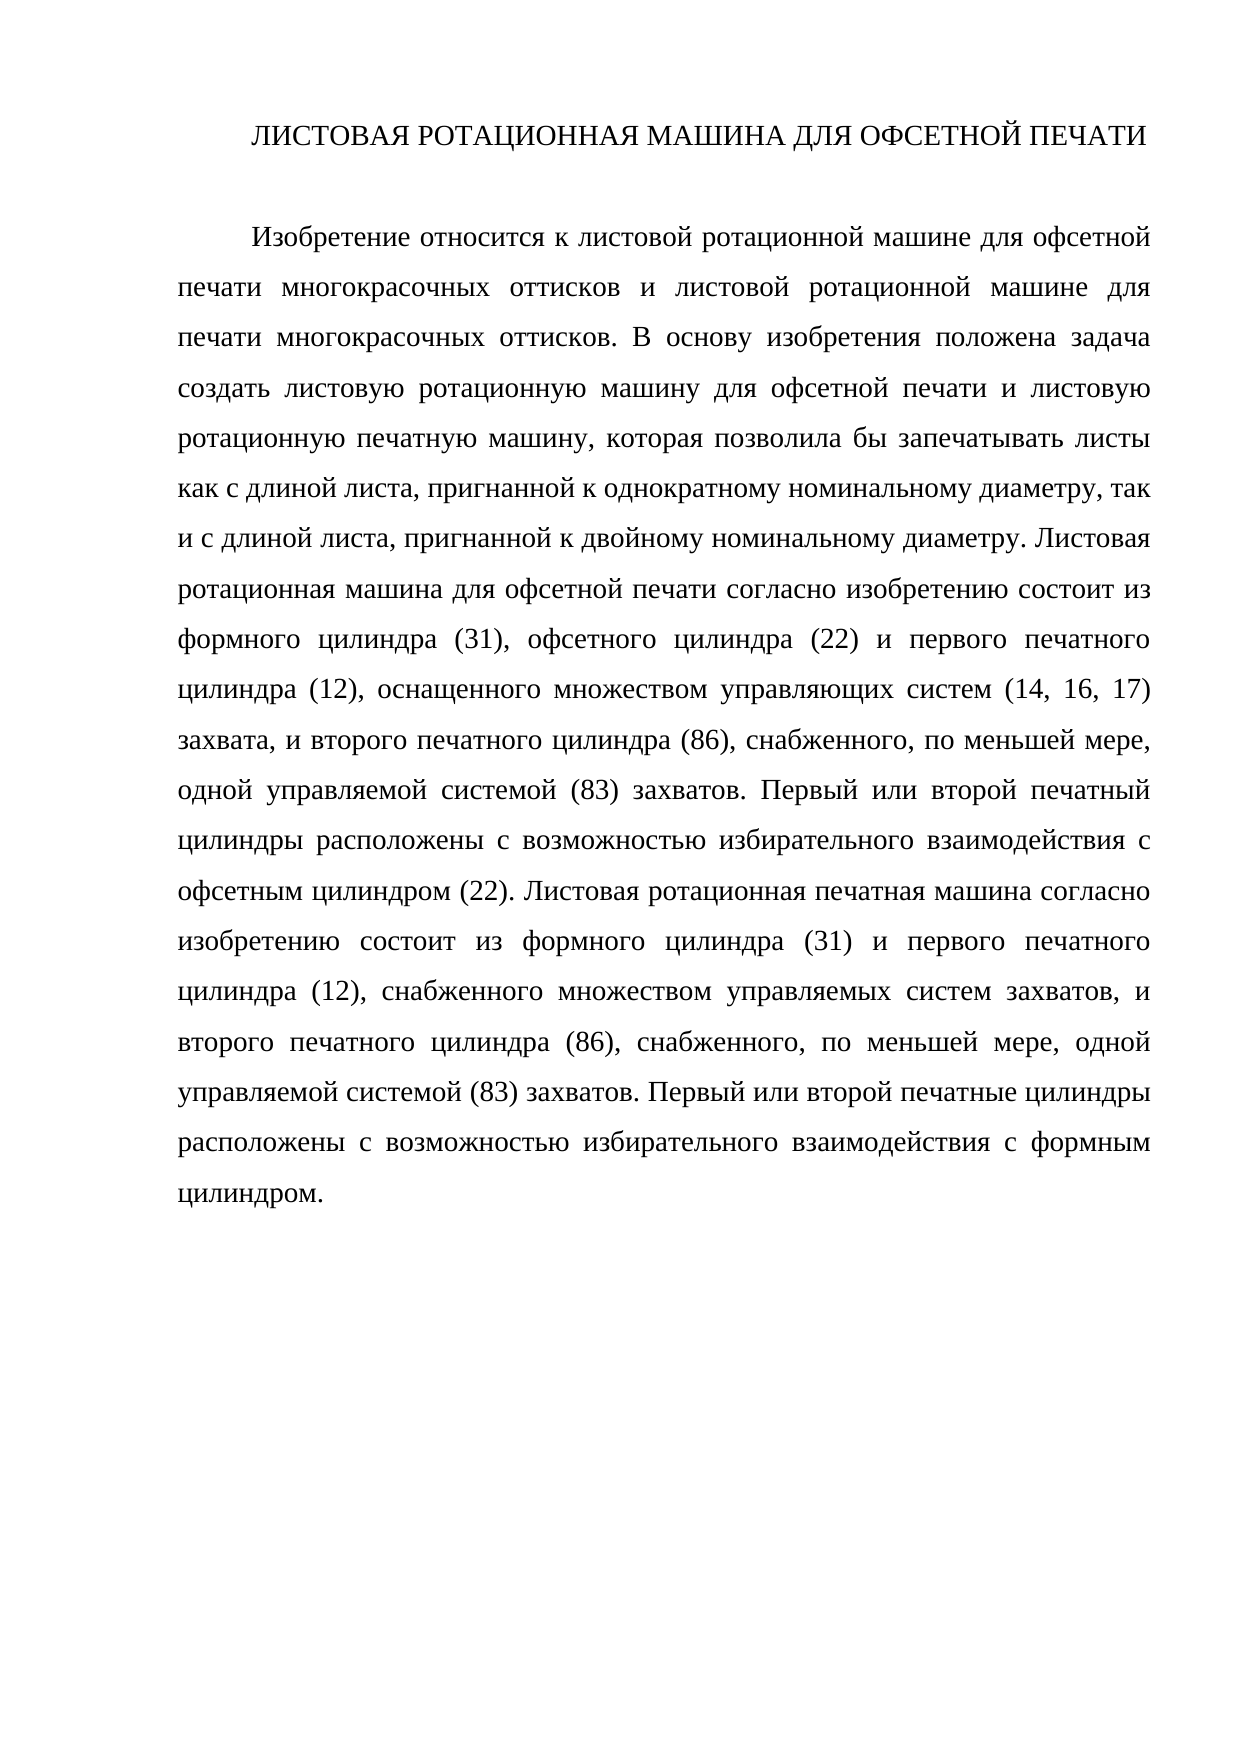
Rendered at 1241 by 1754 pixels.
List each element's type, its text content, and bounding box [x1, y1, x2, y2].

text Изобретение относится к листовой ротационной машине для офсетной печати многокрасочных оттисков и листовой ротационной машине для печати многокрасочных оттисков. В основу изобретения положена задача создать листовую ротационную машину для офсетной печати и листовую ротационную печатную машину, которая позволила бы запечатывать листы как с длиной листа, пригнанной к однократному номинальному диаметру, так и с длиной листа, пригнанной к двойному номинальному диаметру. Листовая ротационная машина для офсетной печати согласно изобретению состоит из формного цилиндра (31), офсетного цилиндра (22) и первого печатного цилиндра (12), оснащенного множеством управляющих систем (14, 16, 17) захвата, и второго печатного цилиндра (86), снабженного, по меньшей мере, одной управляемой системой (83) захватов. Первый или второй печатный цилиндры расположены с возможностью избирательного взаимодействия с офсетным цилиндром (22). Листовая ротационная печатная машина согласно изобретению состоит из формного цилиндра (31) и первого печатного цилиндра (12), снабженного множеством управляемых систем захватов, и второго печатного цилиндра (86), снабженного, по меньшей мере, одной управляемой системой (83) захватов. Первый или второй печатные цилиндры расположены с возможностью избирательного взаимодействия с формным цилиндром. [177, 219, 1152, 1208]
text ЛИСТОВАЯ РОТАЦИОННАЯ МАШИНА ДЛЯ ОФСЕТНОЙ ПЕЧАТИ [177, 118, 1152, 152]
